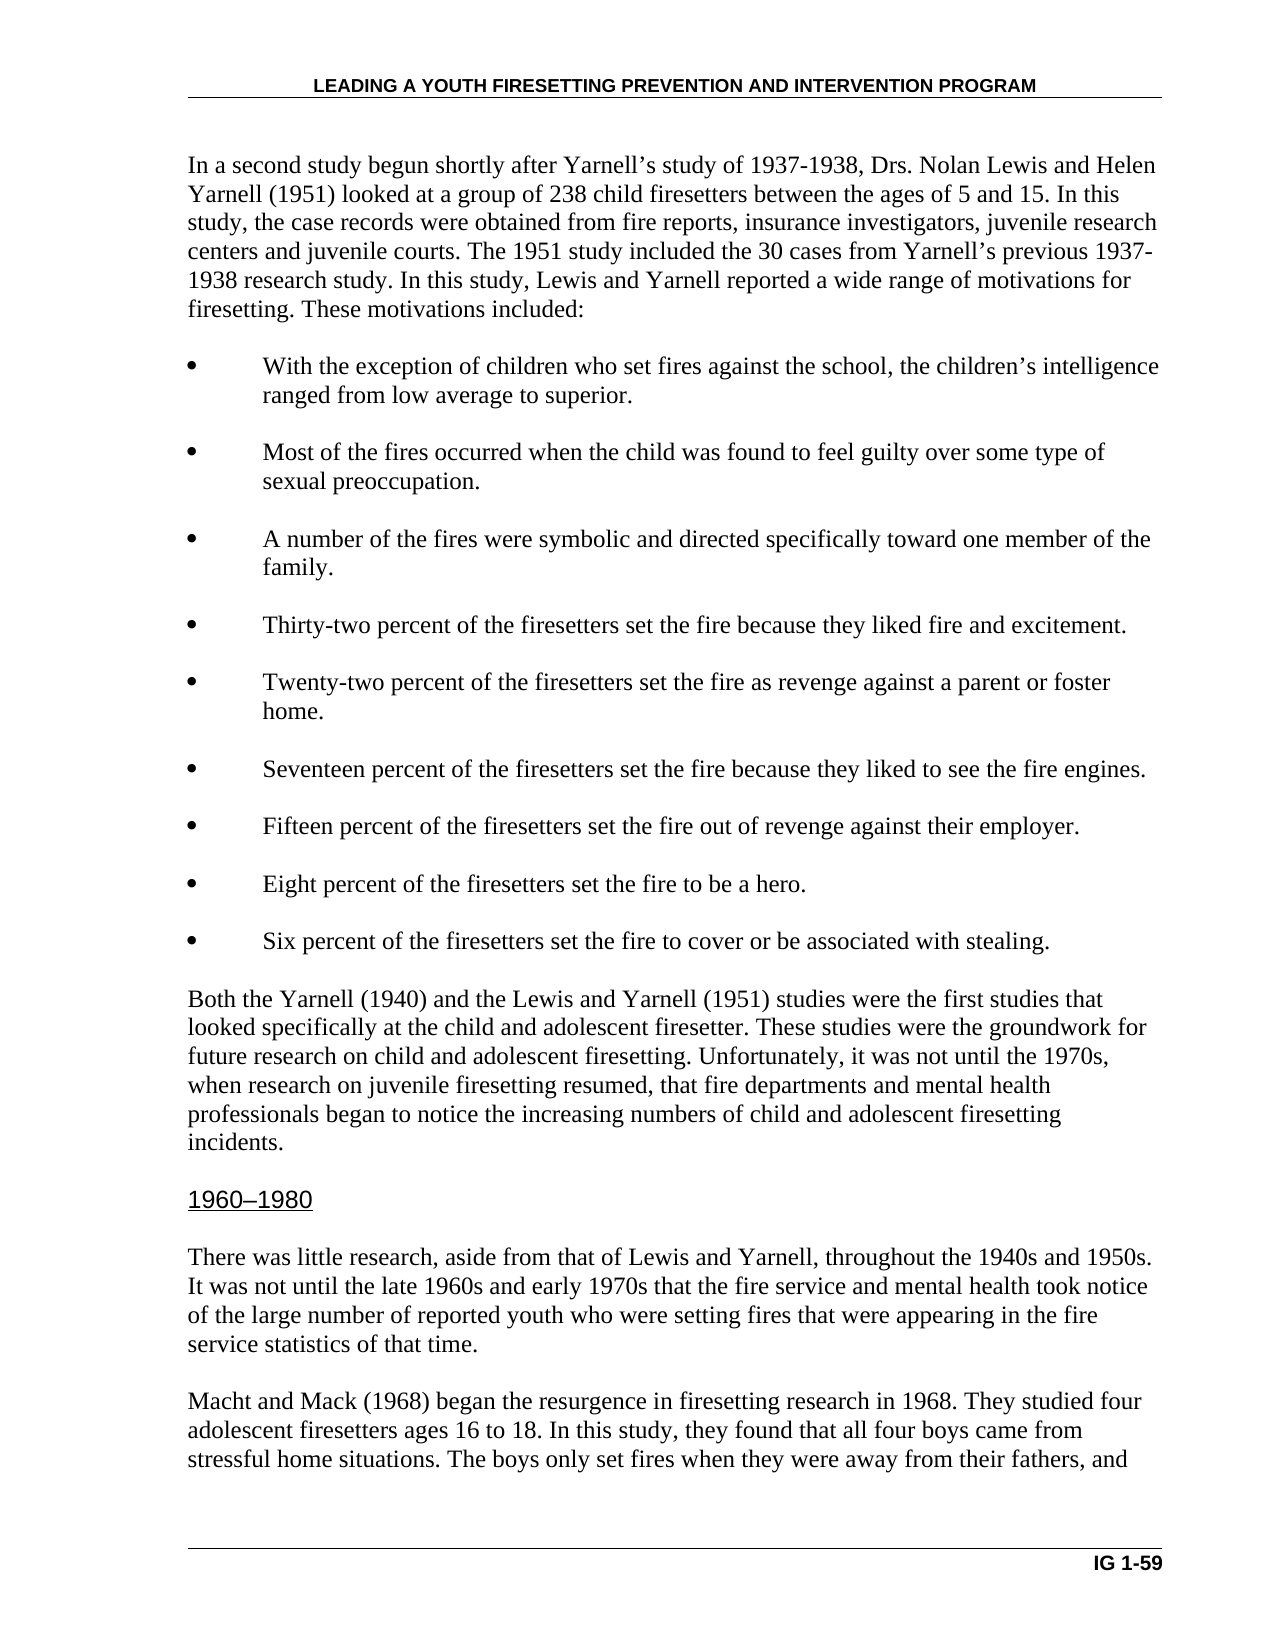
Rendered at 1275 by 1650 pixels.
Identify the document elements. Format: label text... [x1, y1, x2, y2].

list Six percent of the firesetters set the fire to cover or be associated with stealing. [187, 926, 1162, 955]
list Twenty-two percent of the firesetters set the fire as revenge against a parent or foster home. [187, 667, 1162, 725]
list Thirty-two percent of the firesetters set the fire because they liked fire and excitement. [187, 610, 1162, 639]
list Most of the fires occurred when the child was found to feel guilty over some type of sexual preoccupation. [187, 437, 1162, 495]
text 1960–1980 [187, 1185, 1162, 1214]
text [187, 1386, 1162, 1472]
list A number of the fires were symbolic and directed specifically toward one member of the family. [187, 524, 1162, 581]
list Eight percent of the firesetters set the fire to be a hero. [187, 869, 1162, 897]
text Both the Yarnell (1940) and the Lewis and Yarnell (1951) studies were the first studies that looked specifically at the child and adolescent firesetter. These studies were the groundwork for future research on child and adolescent firesetting. Unfortunately, it was not until the 1970s, when research on juvenile firesetting resumed, that fire departments and mental health professionals began to notice the increasing numbers of child and adolescent firesetting incidents. [187, 984, 1162, 1156]
text There was little research, aside from that of Lewis and Yarnell, throughout the 1940s and 1950s. It was not until the late 1960s and early 1970s that the fire service and mental health took notice of the large number of reported youth who were setting fires that were appearing in the fire service statistics of that time. [187, 1242, 1162, 1357]
list Fifteen percent of the firesetters set the fire out of revenge against their employer. [187, 811, 1162, 840]
list Seventeen percent of the firesetters set the fire because they liked to see the fire engines. [187, 754, 1162, 782]
list With the exception of children who set fires against the school, the children’s intelligence ranged from low average to superior. [187, 351, 1162, 409]
text In a second study begun shortly after Yarnell’s study of 1937-1938, Drs. Nolan Lewis and Helen Yarnell (1951) looked at a group of 238 child firesetters between the ages of 5 and 15. In this study, the case records were obtained from fire reports, insurance investigators, juvenile research centers and juvenile courts. The 1951 study included the 30 cases from Yarnell’s previous 1937-1938 research study. In this study, Lewis and Yarnell reported a wide range of motivations for firesetting. These motivations included: [187, 150, 1162, 322]
